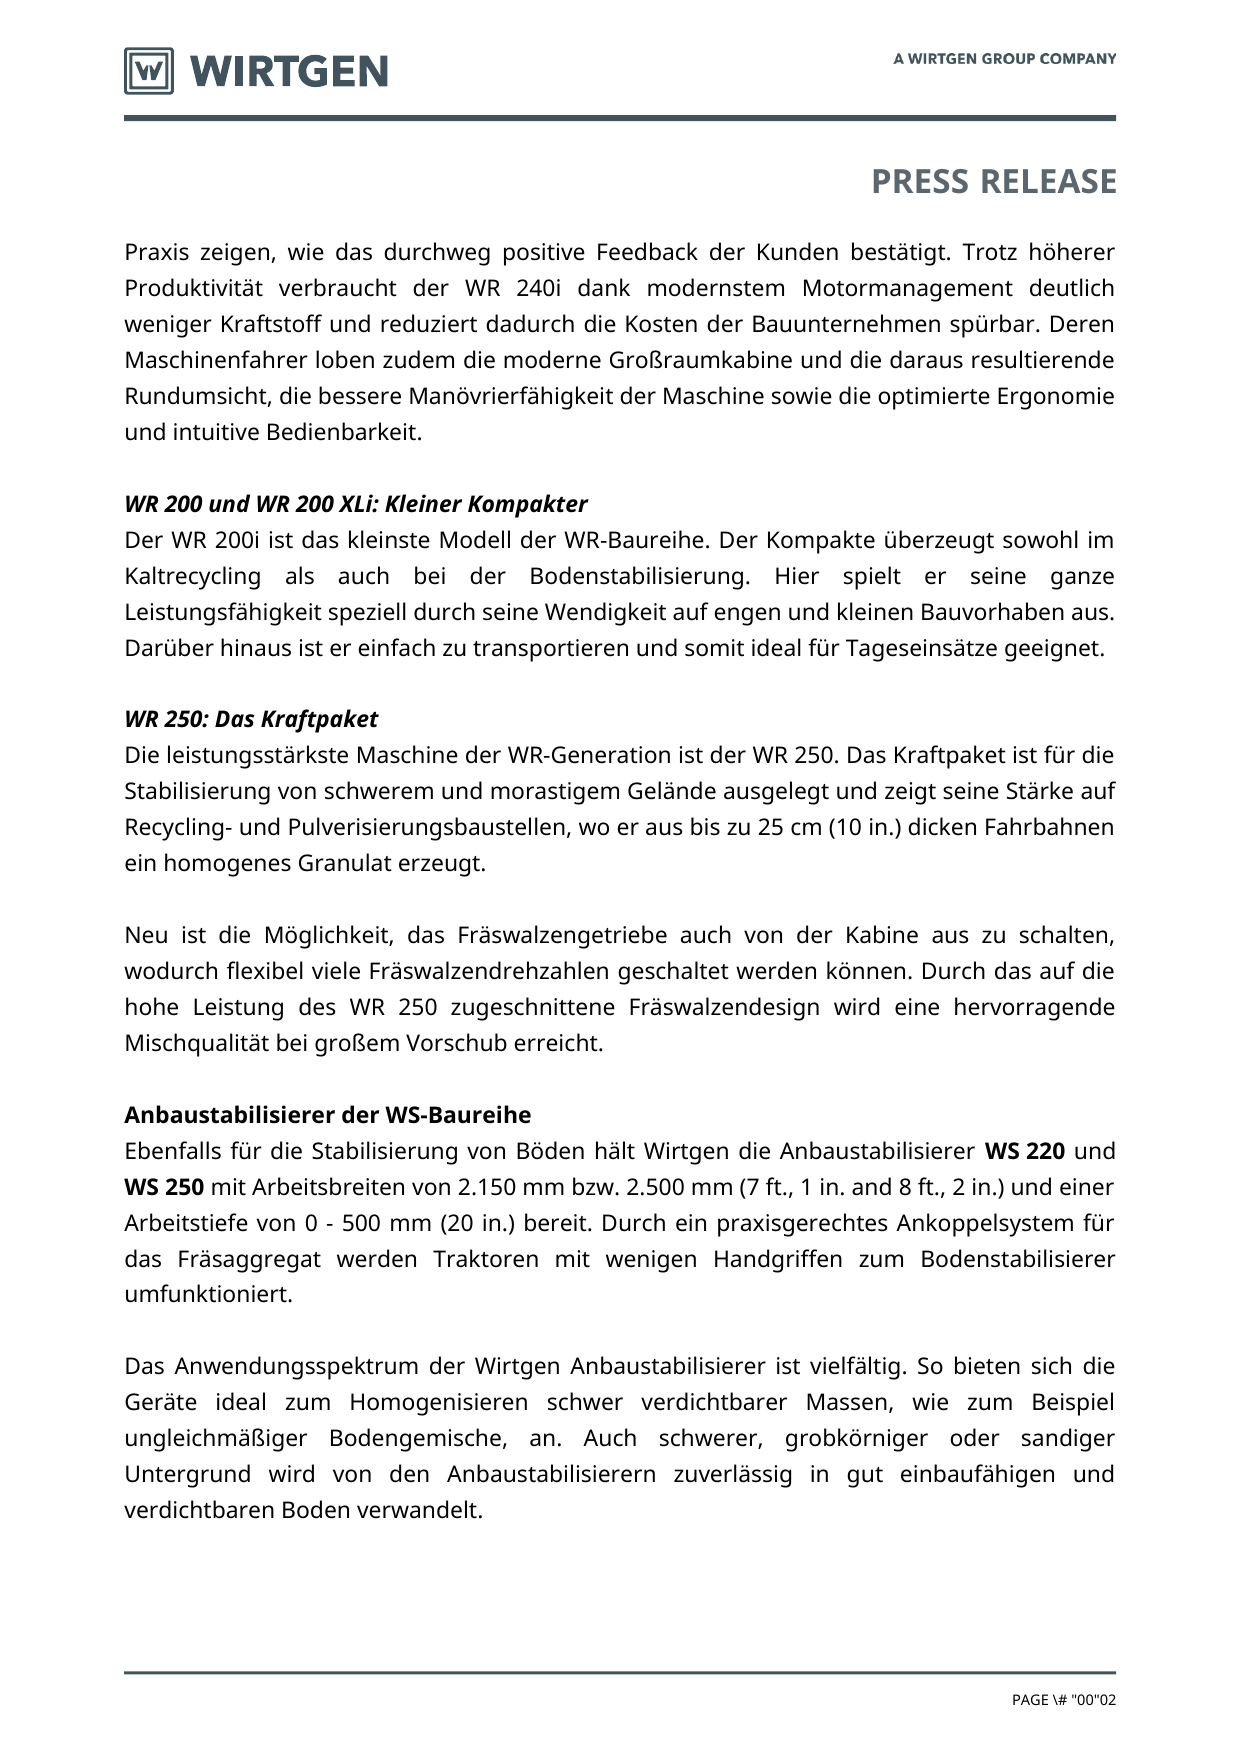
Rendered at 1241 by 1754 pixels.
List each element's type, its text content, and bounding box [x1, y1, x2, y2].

text WR 200 und WR 200 XLi: Kleiner Kompakter [124, 488, 1116, 519]
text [124, 236, 1116, 447]
text Der WR 200i ist das kleinste Modell der WR-Baureihe. Der Kompakte überzeugt sowohl im Kaltrecycling als auch bei der Bodenstabilisierung. Hier spielt er seine ganze Leistungsfähigkeit speziell durch seine Wendigkeit auf engen und kleinen Bauvorhaben aus. Darüber hinaus ist er einfach zu transportieren und somit ideal für Tageseinsätze geeignet. [124, 524, 1116, 663]
text Das Anwendungsspektrum der Wirtgen Anbaustabilisierer ist vielfältig. So bieten sich die Geräte ideal zum Homogenisieren schwer verdichtbarer Massen, wie zum Beispiel ungleichmäßiger Bodengemische, an. Auch schwerer, grobkörniger oder sandiger Untergrund wird von den Anbaustabilisierern zuverlässig in gut einbaufähigen und verdichtbaren Boden verwandelt. [124, 1350, 1116, 1525]
text Neu ist die Möglichkeit, das Fräswalzengetriebe auch von der Kabine aus zu schalten, wodurch flexibel viele Fräswalzendrehzahlen geschaltet werden können. Durch das auf die hohe Leistung des WR 250 zugeschnittene Fräswalzendesign wird eine hervorragende Mischqualität bei großem Vorschub erreicht. [124, 919, 1116, 1058]
text WR 250: Das Kraftpaket [124, 703, 1116, 735]
text Ebenfalls für die Stabilisierung von Böden hält Wirtgen die Anbaustabilisierer WS 220 und WS 250 mit Arbeitsbreiten von 2.150 mm bzw. 2.500 mm (7 ft., 1 in. and 8 ft., 2 in.) und einer Arbeitstiefe von 0 - 500 mm (20 in.) bereit. Durch ein praxisgerechtes Ankoppelsystem für das Fräsaggregat werden Traktoren mit wenigen Handgriffen zum Bodenstabilisierer umfunktioniert. [124, 1135, 1116, 1310]
picture [893, 53, 1117, 64]
text Anbaustabilisierer der WS-Baureihe [124, 1099, 1116, 1130]
text Die leistungsstärkste Maschine der WR-Generation ist der WR 250. Das Kraftpaket ist für die Stabilisierung von schwerem und morastigem Gelände ausgelegt und zeigt seine Stärke auf Recycling- und Pulverisierungsbaustellen, wo er aus bis zu 25 cm (10 in.) dicken Fahrbahnen ein homogenes Granulat erzeugt. [124, 739, 1116, 878]
